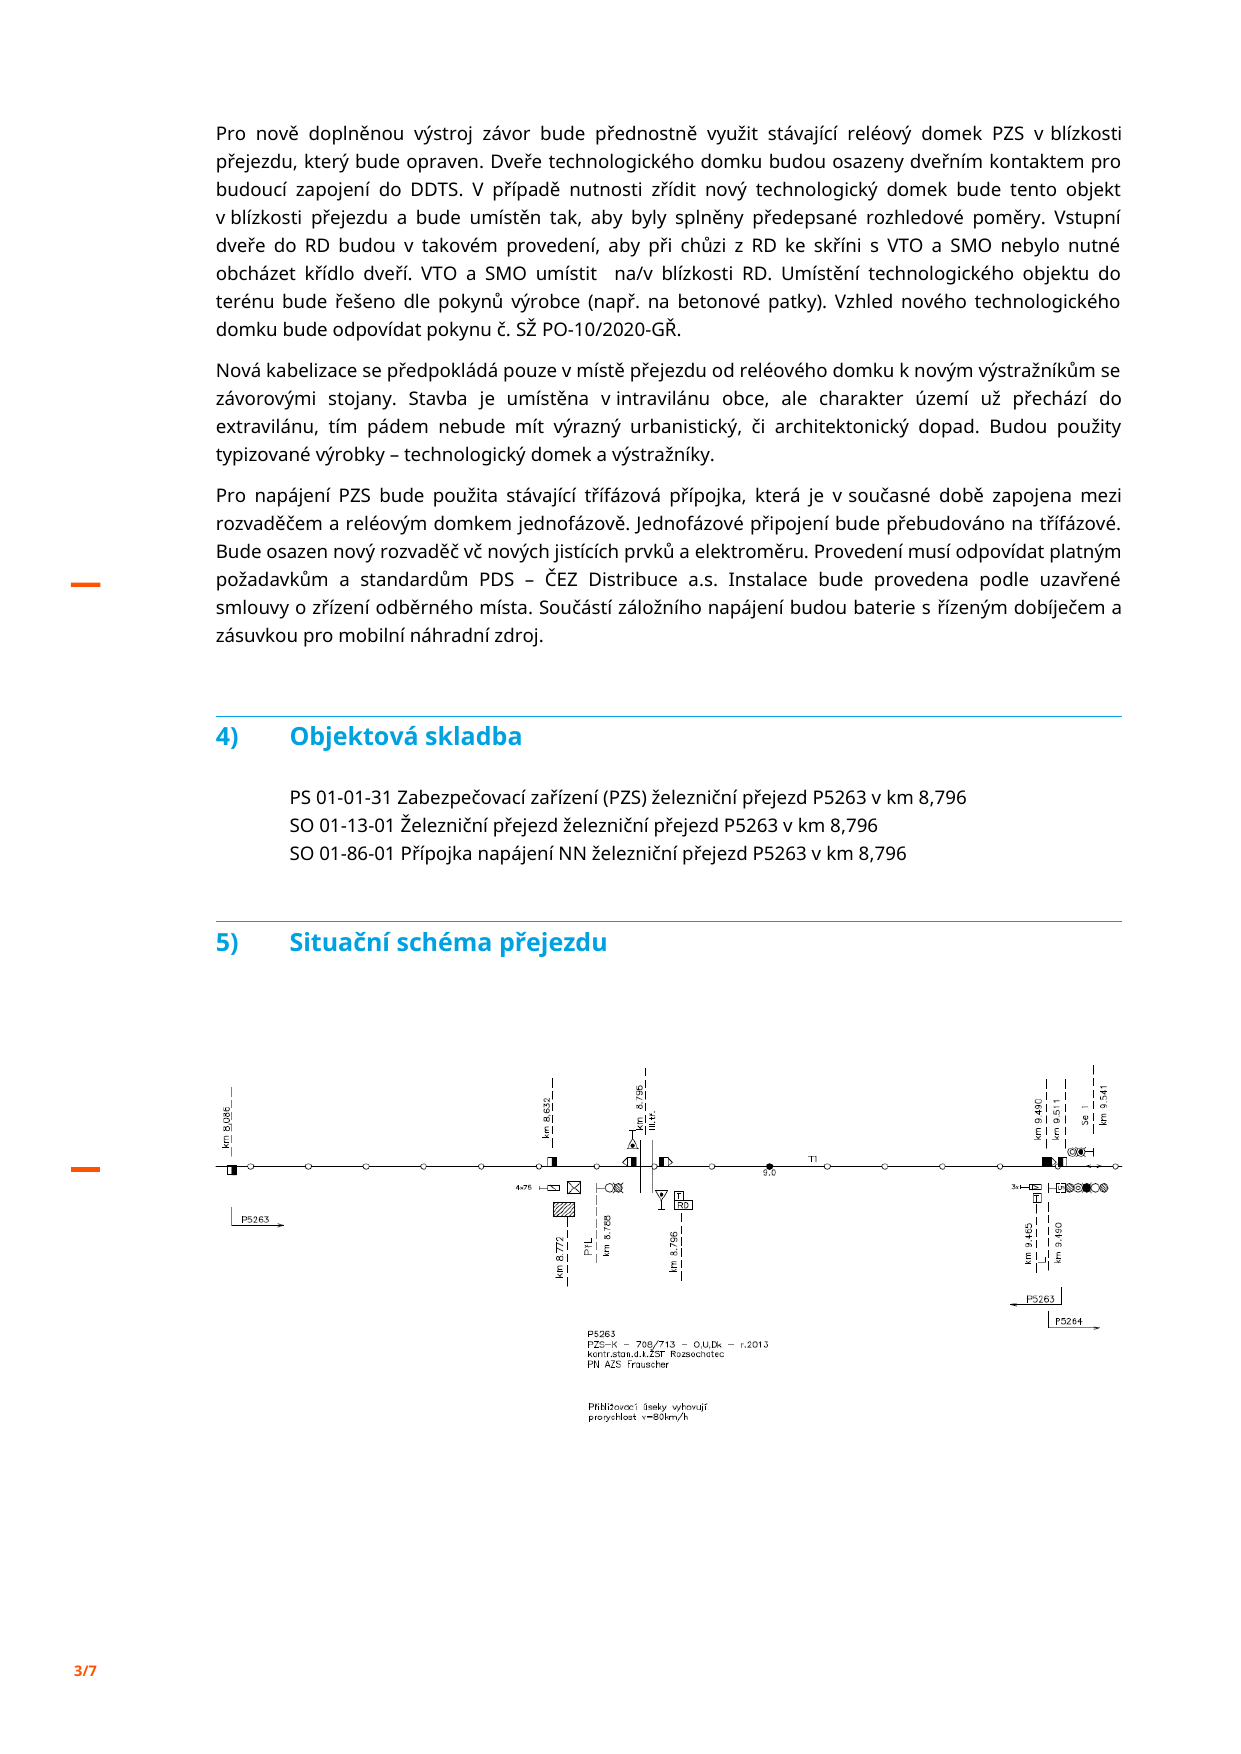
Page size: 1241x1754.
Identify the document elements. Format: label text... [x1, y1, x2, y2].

text Nová kabelizace se předpokládá pouze v místě přejezdu od reléového domku k novým výstražníkům se závorovými stojany. Stavba je umístěna v intravilánu obce, ale charakter území už přechází do extravilánu, tím pádem nebude mít výrazný urbanistický, či architektonický dopad. Budou použity typizované výrobky – technologický domek a výstražníky. [216, 357, 1122, 467]
text SO 01-86-01 Přípojka napájení NN železniční přejezd P5263 v km 8,796 [216, 840, 1122, 866]
subtitle 5) Situační schéma přejezdu [216, 922, 1122, 958]
text PS 01-01-31 Zabezpečovací zařízení (PZS) železniční přejezd P5263 v km 8,796 [216, 784, 1122, 809]
text Pro nově doplněnou výstroj závor bude přednostně využit stávající reléový domek PZS v blízkosti přejezdu, který bude opraven. Dveře technologického domku budou osazeny dveřním kontaktem pro budoucí zapojení do DDTS. V případě nutnosti zřídit nový technologický domek bude tento objekt v blízkosti přejezdu a bude umístěn tak, aby byly splněny předepsané rozhledové poměry. Vstupní dveře do RD budou v takovém provedení, aby při chůzi z RD ke skříni s VTO a SMO nebylo nutné obcházet křídlo dveří. VTO a SMO umístit na/v blízkosti RD. Umístění technologického objektu do terénu bude řešeno dle pokynů výrobce (např. na betonové patky). Vzhled nového technologického domku bude odpovídat pokynu č. SŽ PO-10/2020-GŘ. [216, 121, 1122, 342]
picture [215, 1042, 1123, 1442]
text Pro napájení PZS bude použita stávající třífázová přípojka, která je v současné době zapojena mezi rozvaděčem a reléovým domkem jednofázově. Jednofázové připojení bude přebudováno na třífázové. Bude osazen nový rozvaděč vč nových jistících prvků a elektroměru. Provedení musí odpovídat platným požadavkům a standardům PDS – ČEZ Distribuce a.s. Instalace bude provedena podle uzavřené smlouvy o zřízení odběrného místa. Součástí záložního napájení budou baterie s řízeným dobíječem a zásuvkou pro mobilní náhradní zdroj. [216, 482, 1122, 647]
text SO 01-13-01 Železniční přejezd železniční přejezd P5263 v km 8,796 [216, 812, 1122, 838]
subtitle 4) Objektová skladba [216, 717, 1122, 753]
